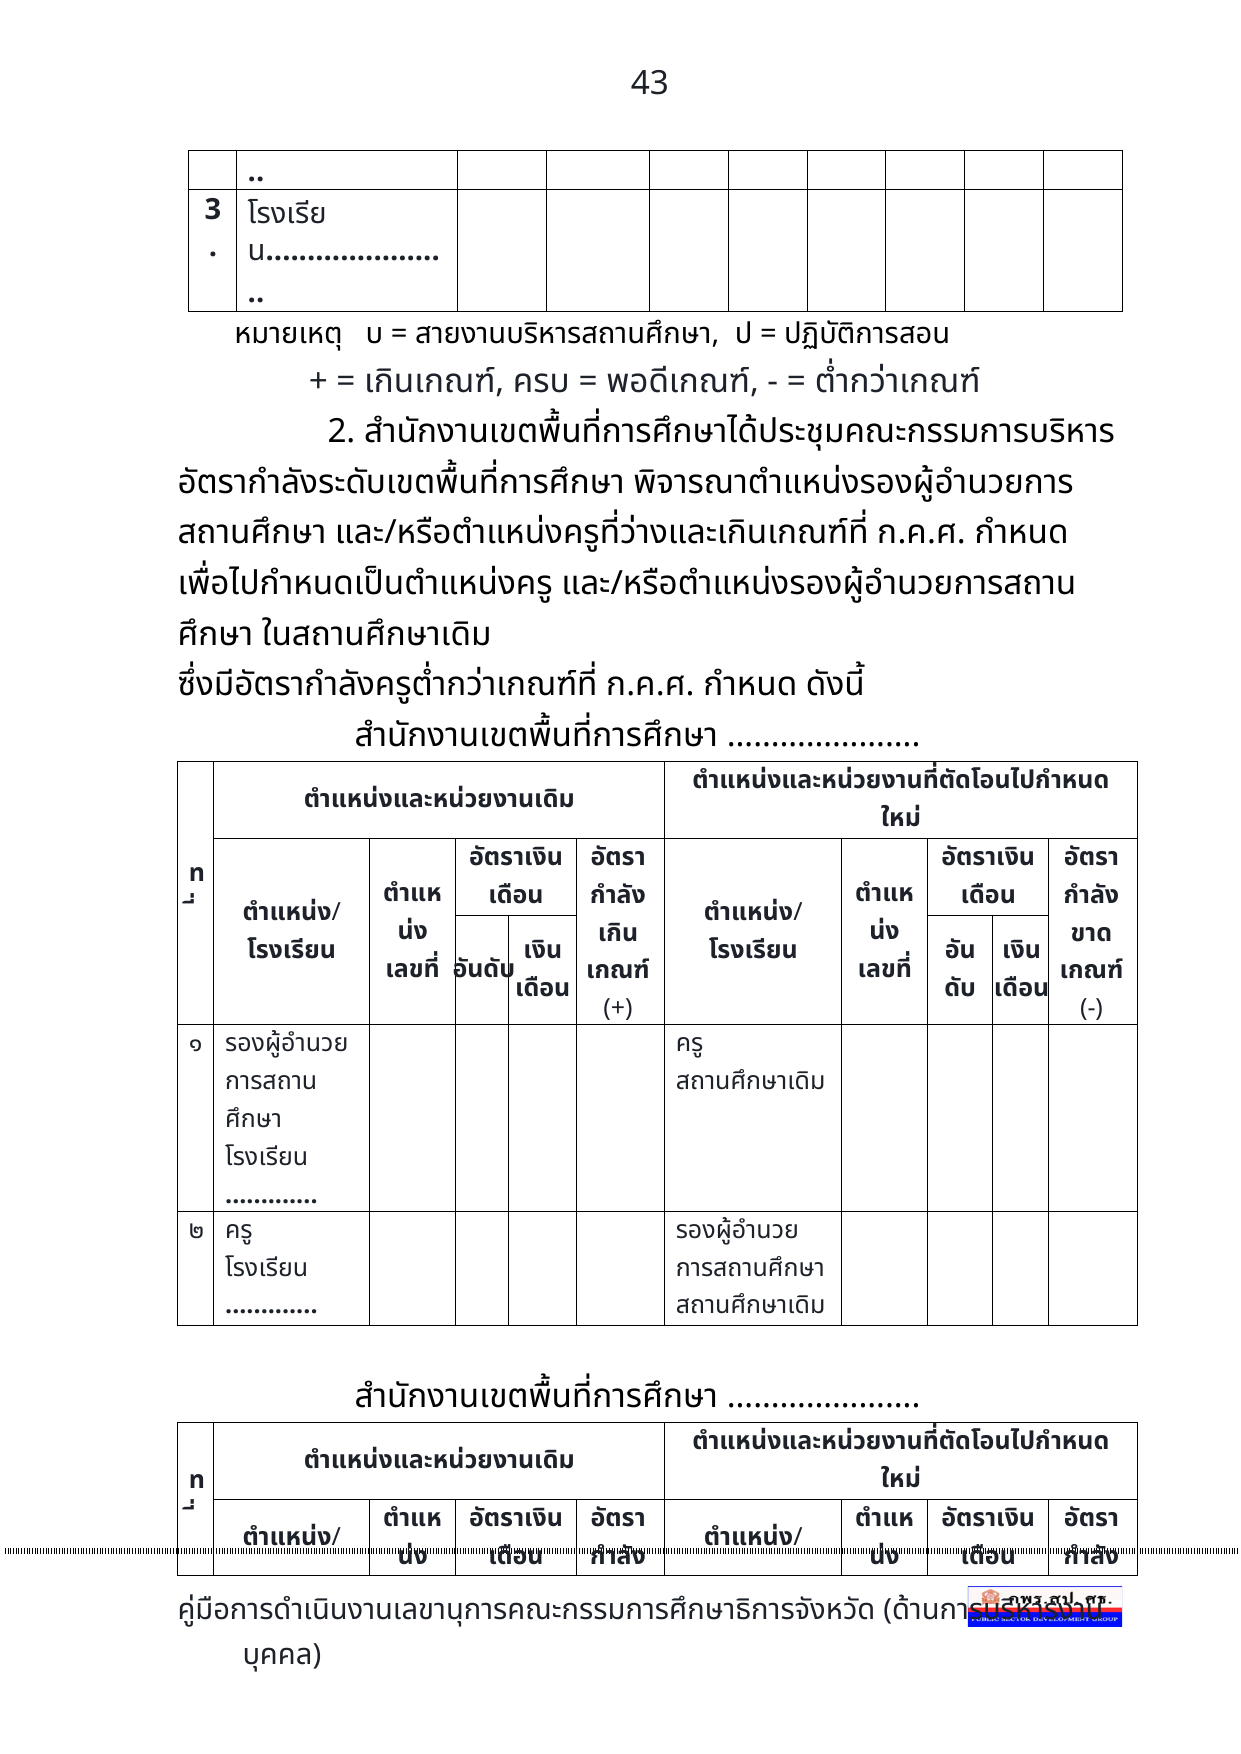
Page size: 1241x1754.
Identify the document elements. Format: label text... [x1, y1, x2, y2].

table_cell อัตราเงินเดือน [928, 839, 1048, 914]
table_cell ตำแหน่ง/โรงเรียน [214, 1500, 369, 1575]
table_cell [965, 190, 1043, 311]
table_cell [808, 190, 885, 311]
text หมายเหตุ บ = สายงานบริหารสถานศึกษา, ป = ปฏิบัติการสอน [234, 312, 1122, 357]
table_cell [993, 1025, 1048, 1211]
table_cell [547, 151, 649, 189]
text 2. สำนักงานเขตพื้นที่การศึกษาได้ประชุมคณะกรรมการบริหารอัตรากำลังระดับเขตพื้นที่การศึกษา พิจารณาตำแหน่งรองผู้อำนวยการสถานศึกษา และ/หรือตำแหน่งครูที่ว่างและเกินเกณฑ์ที่ ก.ค.ศ. กำหนด เพื่อไปกำหนดเป็นตำแหน่งครู และ/หรือตำแหน่งรองผู้อำนวยการสถานศึกษา ในสถานศึกษาเดิม ซึ่งมีอัตรากำลังครูต่ำกว่าเกณฑ์ที่ ก.ค.ศ. กำหนด ดังนี้ [177, 407, 1122, 711]
table_header ที่ [178, 762, 213, 1024]
table_cell อัตรากำลัง ขาดเกณฑ์ (-) [1049, 1500, 1137, 1575]
table_header ตำแหน่งและหน่วยงานที่ตัดโอนไปกำหนดใหม่ [665, 762, 1137, 838]
text สำนักงานเขตพื้นที่การศึกษา …………………. [177, 1371, 1122, 1422]
table_cell [547, 190, 649, 311]
table_cell เงิน เดือน [993, 916, 1048, 1024]
table_cell [458, 151, 546, 189]
table_cell ตำแหน่ง เลขที่ [370, 1500, 455, 1575]
table_cell [650, 190, 728, 311]
table_cell [928, 1025, 992, 1211]
table_cell อัตราเงินเดือน [456, 839, 576, 914]
table_cell อัตราเงินเดือน [456, 1500, 576, 1575]
table_cell [509, 1025, 576, 1211]
table_cell [729, 151, 807, 189]
table_cell [577, 1025, 664, 1211]
table_cell [842, 1212, 927, 1325]
table_header ที่ [178, 1423, 213, 1575]
table_cell [808, 151, 885, 189]
table_cell [993, 1212, 1048, 1325]
table_header ตำแหน่งและหน่วยงานเดิม [214, 762, 664, 838]
table_cell เงินเดือน [509, 916, 576, 1024]
table_cell [509, 1212, 576, 1325]
table_cell [965, 151, 1043, 189]
table_cell ตำแหน่ง/โรงเรียน [665, 1500, 841, 1575]
table_cell อันดับ [456, 916, 508, 1024]
table_cell อัตราเงินเดือน [928, 1500, 1048, 1575]
table_cell [886, 190, 964, 311]
table_cell ตำแหน่ง/โรงเรียน [665, 839, 841, 1024]
picture [967, 1586, 1123, 1627]
table_cell [842, 1025, 927, 1211]
table_cell 2. [189, 151, 236, 189]
table_cell [650, 151, 728, 189]
table_cell ๒ [178, 1212, 213, 1325]
text + = เกินเกณฑ์, ครบ = พอดีเกณฑ์, - = ต่ำกว่าเกณฑ์ [177, 357, 1122, 407]
table_cell [456, 1025, 508, 1211]
table_cell [458, 190, 546, 311]
table_cell ครู โรงเรียน ............. [214, 1212, 369, 1325]
table_cell ตำแหน่ง เลขที่ [842, 839, 927, 1024]
table_cell อัตรากำลัง เกินเกณฑ์ (+) [577, 1500, 664, 1575]
table_cell รองผู้อำนวยการสถานศึกษา สถานศึกษาเดิม [665, 1212, 841, 1325]
table_cell ๑ [178, 1025, 213, 1211]
table_cell ตำแหน่ง/โรงเรียน [214, 839, 369, 1024]
table_header ตำแหน่งและหน่วยงานเดิม [214, 1423, 664, 1499]
table_cell อันดับ [928, 916, 992, 1024]
table_cell อัตรากำลัง ขาดเกณฑ์ (-) [1049, 839, 1137, 1024]
table_cell [1044, 151, 1122, 189]
text สำนักงานเขตพื้นที่การศึกษา …………………. [177, 711, 1122, 761]
table_cell [1044, 190, 1122, 311]
table_cell โรงเรียน....................... [237, 190, 457, 311]
table_cell 3. [189, 190, 236, 311]
table_cell ครู สถานศึกษาเดิม [665, 1025, 841, 1211]
table_cell ตำแหน่ง เลขที่ [370, 839, 455, 1024]
table_cell โรงเรียน....................... [237, 151, 457, 189]
table_cell [456, 1212, 508, 1325]
table_cell [1049, 1025, 1137, 1211]
table_cell [370, 1025, 455, 1211]
table_cell อัตรากำลัง เกินเกณฑ์ (+) [577, 839, 664, 1024]
table_cell รองผู้อำนวยการสถานศึกษา โรงเรียน ............. [214, 1025, 369, 1211]
table_cell [370, 1212, 455, 1325]
table_cell ตำแหน่ง เลขที่ [842, 1500, 927, 1575]
table_cell [1049, 1212, 1137, 1325]
table_cell [729, 190, 807, 311]
table_cell [928, 1212, 992, 1325]
table_header ตำแหน่งและหน่วยงานที่ตัดโอนไปกำหนดใหม่ [665, 1423, 1137, 1499]
table_cell [577, 1212, 664, 1325]
table_cell [886, 151, 964, 189]
